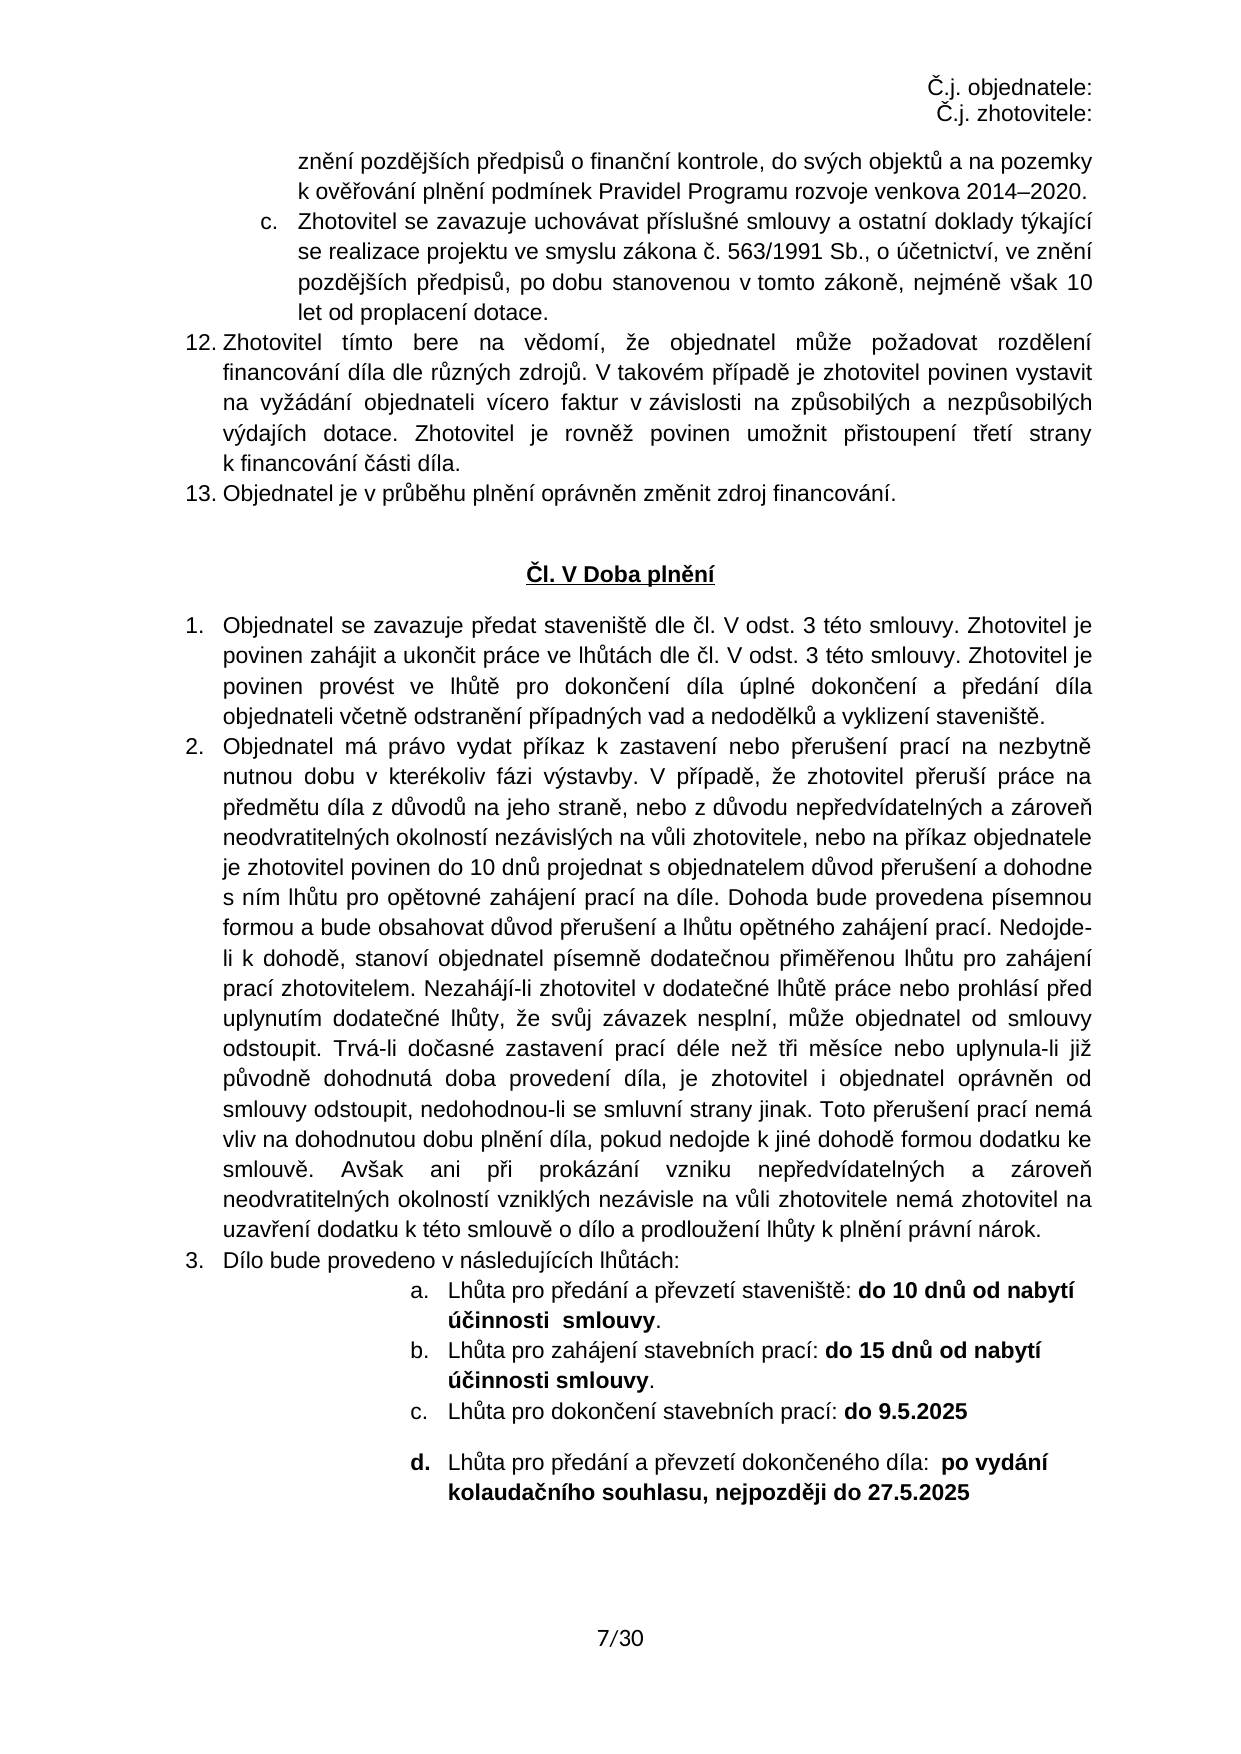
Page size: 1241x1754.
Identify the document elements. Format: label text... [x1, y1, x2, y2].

list Lhůta pro dokončení stavebních prací: do 9.5.2025 [410, 1398, 1093, 1424]
list Objednatel má právo vydat příkaz k zastavení nebo přerušení prací na nezbytně nutnou dobu v kterékoliv fázi výstavby. V případě, že zhotovitel přeruší práce na předmětu díla z důvodů na jeho straně, nebo z důvodu nepředvídatelných a zároveň neodvratitelných okolností nezávislých na vůli zhotovitele, nebo na příkaz objednatele je zhotovitel povinen do 10 dnů projednat s objednatelem důvod přerušení a dohodne s ním lhůtu pro opětovné zahájení prací na díle. Dohoda bude provedena písemnou formou a bude obsahovat důvod přerušení a lhůtu opětného zahájení prací. Nedojde-li k dohodě, stanoví objednatel písemně dodatečnou přiměřenou lhůtu pro zahájení prací zhotovitelem. Nezahájí-li zhotovitel v dodatečné lhůtě práce nebo prohlásí před uplynutím dodatečné lhůty, že svůj závazek nesplní, může objednatel od smlouvy odstoupit. Trvá-li dočasné zastavení prací déle než tři měsíce nebo uplynula-li již původně dohodnutá doba provedení díla, je zhotovitel i objednatel oprávněn od smlouvy odstoupit, nedohodnou-li se smluvní strany jinak. Toto přerušení prací nemá vliv na dohodnutou dobu plnění díla, pokud nedojde k jiné dohodě formou dodatku ke smlouvě. Avšak ani při prokázání vzniku nepředvídatelných a zároveň neodvratitelných okolností vzniklých nezávisle na vůli zhotovitele nemá zhotovitel na uzavření dodatku k této smlouvě o dílo a prodloužení lhůty k plnění právní nárok. [185, 733, 1093, 1243]
list Objednatel je v průběhu plnění oprávněn změnit zdroj financování. [185, 480, 1093, 506]
list Zhotovitel se zavazuje uchovávat příslušné smlouvy a ostatní doklady týkající se realizace projektu ve smyslu zákona č. 563/1991 Sb., o účetnictví, ve znění pozdějších předpisů, po dobu stanovenou v tomto zákoně, nejméně však 10 let od proplacení dotace. [260, 208, 1093, 325]
list Lhůta pro zahájení stavebních prací: do 15 dnů od nabytí účinnosti smlouvy. [410, 1337, 1093, 1394]
list Zhotovitel tímto bere na vědomí, že objednatel může požadovat rozdělení financování díla dle různých zdrojů. V takovém případě je zhotovitel povinen vystavit na vyžádání objednateli vícero faktur v závislosti na způsobilých a nezpůsobilých výdajích dotace. Zhotovitel je rovněž povinen umožnit přistoupení třetí strany k financování části díla. [185, 329, 1093, 476]
list Lhůta pro předání a převzetí dokončeného díla: po vydání kolaudačního souhlasu, nejpozději do 27.5.2025 [410, 1449, 1093, 1505]
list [260, 148, 1093, 204]
list Dílo bude provedeno v následujících lhůtách: [185, 1247, 1093, 1273]
text Čl. V Doba plnění [148, 561, 1093, 587]
list Lhůta pro předání a převzetí staveniště: do 10 dnů od nabytí účinnosti smlouvy. [410, 1277, 1093, 1333]
list Objednatel se zavazuje předat staveniště dle čl. V odst. 3 této smlouvy. Zhotovitel je povinen zahájit a ukončit práce ve lhůtách dle čl. V odst. 3 této smlouvy. Zhotovitel je povinen provést ve lhůtě pro dokončení díla úplné dokončení a předání díla objednateli včetně odstranění případných vad a nedodělků a vyklizení staveniště. [185, 612, 1093, 729]
